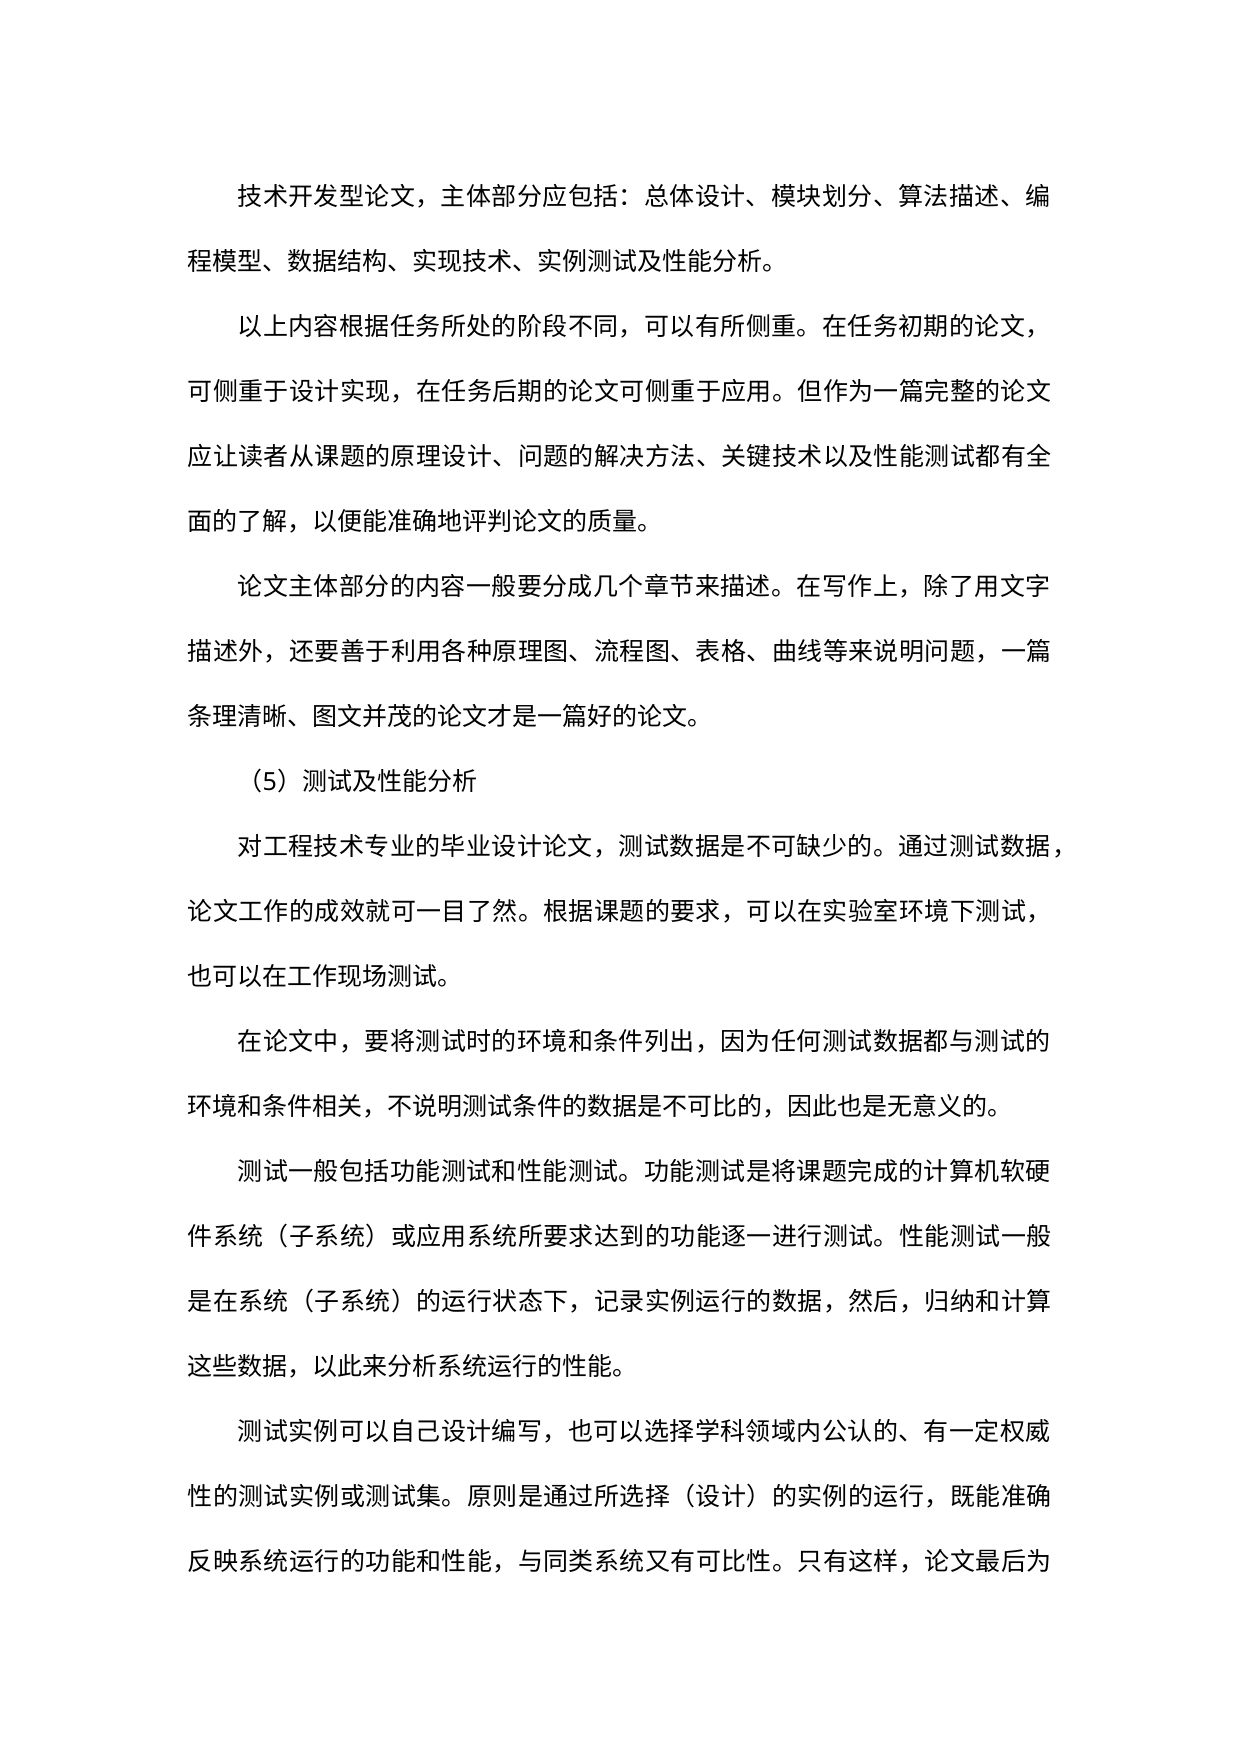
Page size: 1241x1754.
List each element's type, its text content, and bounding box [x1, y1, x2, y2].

text （5）测试及性能分析 [187, 747, 1053, 812]
text 论文主体部分的内容一般要分成几个章节来描述。在写作上，除了用文字描述外，还要善于利用各种原理图、流程图、表格、曲线等来说明问题，一篇条理清晰、图文并茂的论文才是一篇好的论文。 [187, 552, 1053, 747]
text 以上内容根据任务所处的阶段不同，可以有所侧重。在任务初期的论文，可侧重于设计实现，在任务后期的论文可侧重于应用。但作为一篇完整的论文应让读者从课题的原理设计、问题的解决方法、关键技术以及性能测试都有全面的了解，以便能准确地评判论文的质量。 [187, 292, 1053, 552]
text 在论文中，要将测试时的环境和条件列出，因为任何测试数据都与测试的环境和条件相关，不说明测试条件的数据是不可比的，因此也是无意义的。 [187, 1007, 1053, 1137]
text 对工程技术专业的毕业设计论文，测试数据是不可缺少的。通过测试数据，论文工作的成效就可一目了然。根据课题的要求，可以在实验室环境下测试，也可以在工作现场测试。 [187, 812, 1053, 1007]
text 技术开发型论文，主体部分应包括：总体设计、模块划分、算法描述、编程模型、数据结构、实现技术、实例测试及性能分析。 [187, 162, 1053, 292]
text 测试一般包括功能测试和性能测试。功能测试是将课题完成的计算机软硬件系统（子系统）或应用系统所要求达到的功能逐一进行测试。性能测试一般是在系统（子系统）的运行状态下，记录实例运行的数据，然后，归纳和计算这些数据，以此来分析系统运行的性能。 [187, 1137, 1053, 1397]
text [187, 1397, 1053, 1592]
